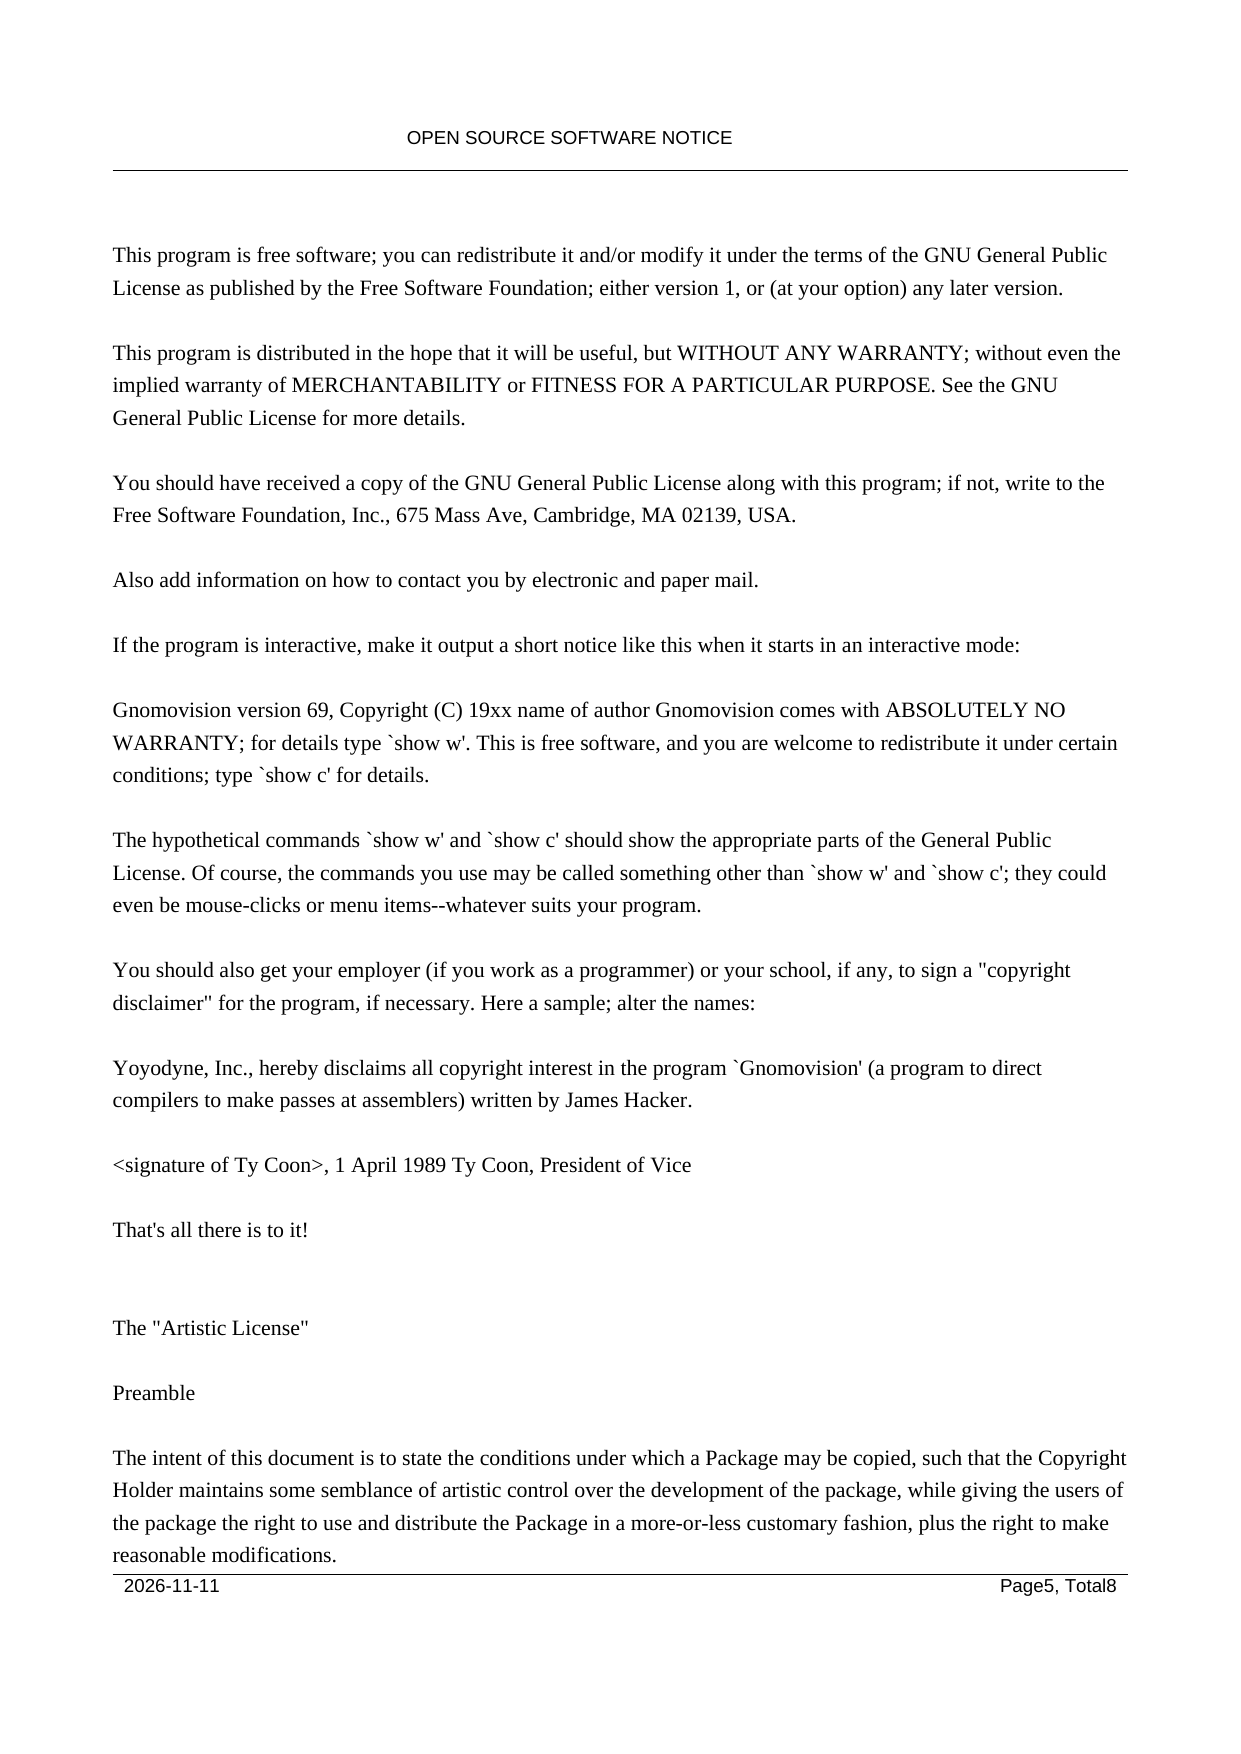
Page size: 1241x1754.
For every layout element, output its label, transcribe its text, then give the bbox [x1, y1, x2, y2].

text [112, 206, 1128, 1279]
text Preamble [112, 1376, 1128, 1409]
text The intent of this document is to state the conditions under which a Package may be copied, such that the Copyright Holder maintains some semblance of artistic control over the development of the package, while giving the users of the package the right to use and distribute the Package in a more-or-less customary fashion, plus the right to make reasonable modifications. [112, 1441, 1128, 1571]
text The "Artistic License" [112, 1311, 1128, 1344]
